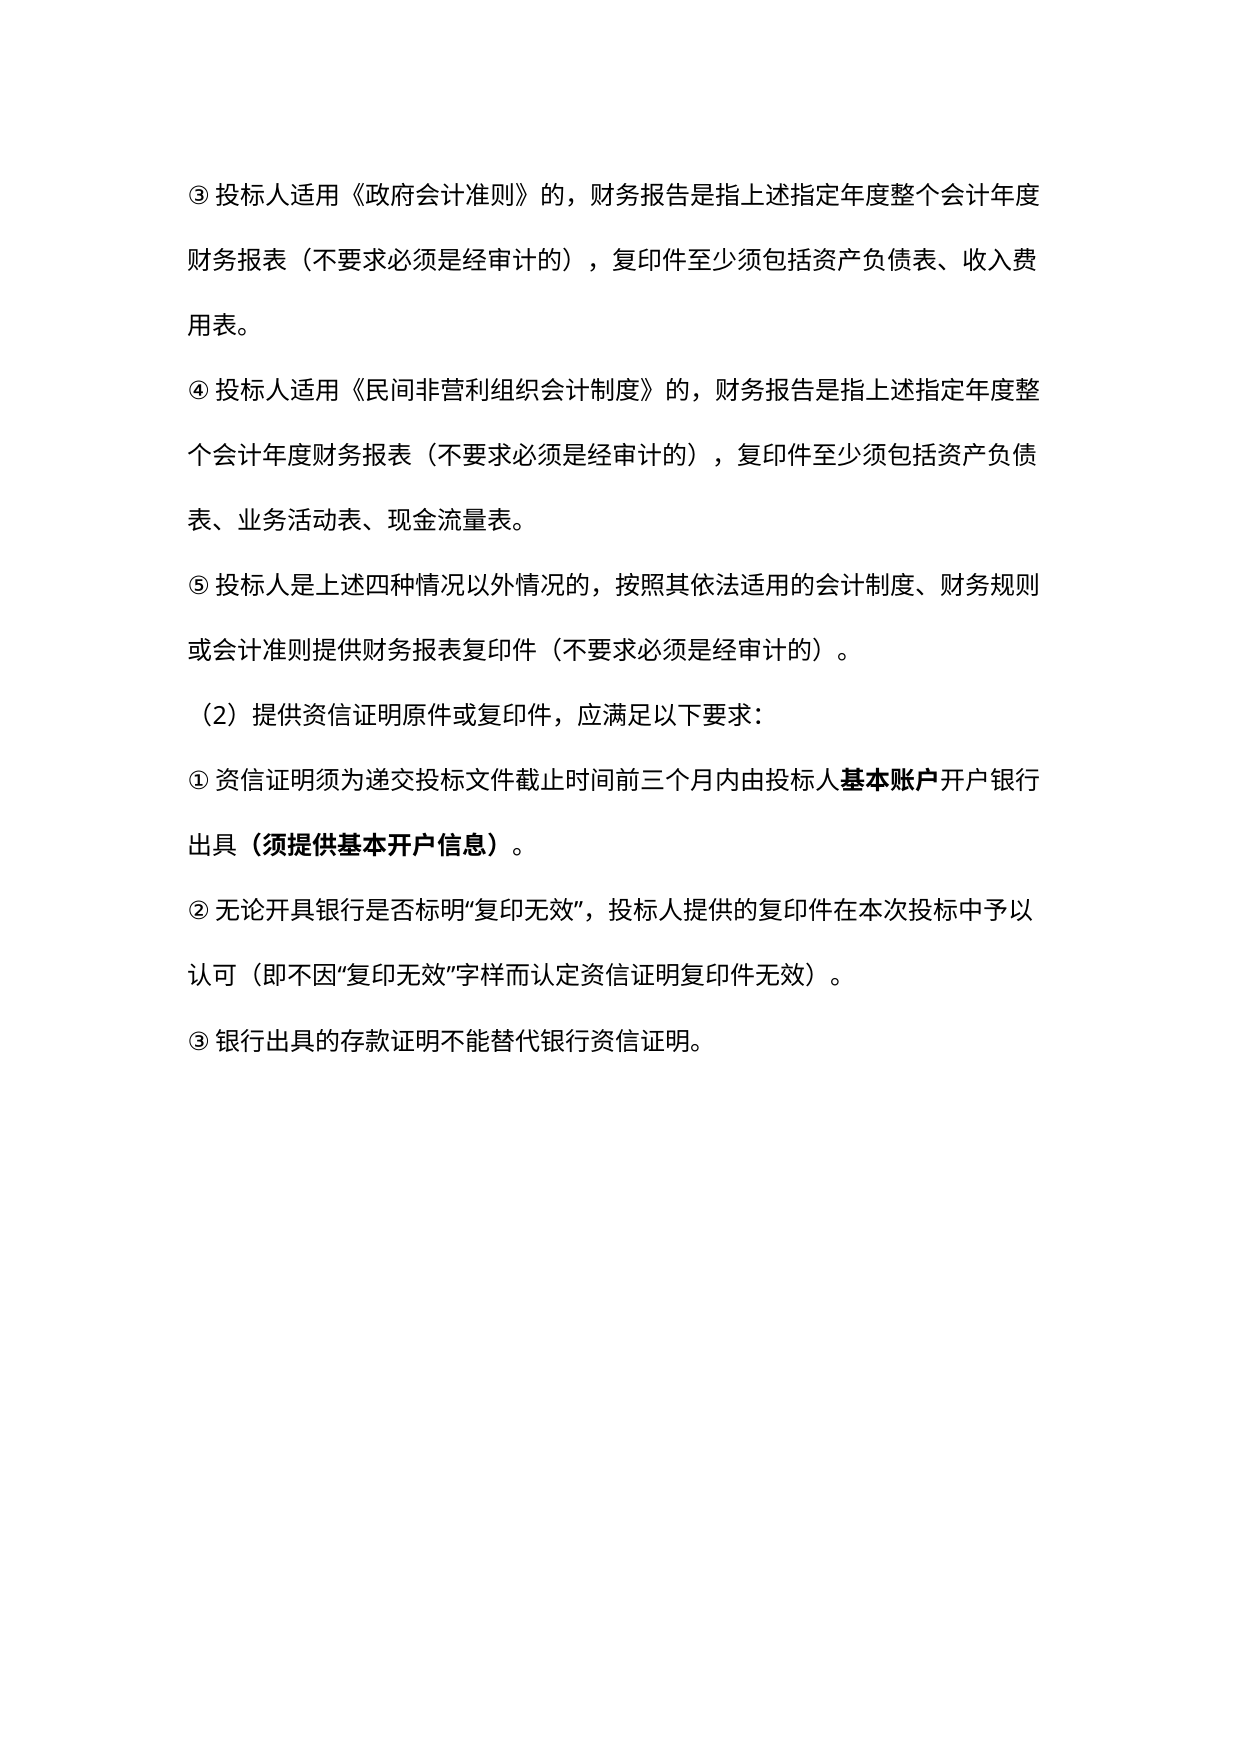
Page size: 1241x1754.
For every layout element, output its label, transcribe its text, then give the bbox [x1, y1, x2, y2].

text ④投标人适用《民间非营利组织会计制度》的，财务报告是指上述指定年度整个会计年度财务报表（不要求必须是经审计的），复印件至少须包括资产负债表、业务活动表、现金流量表。 [187, 357, 1053, 552]
text ①资信证明须为递交投标文件截止时间前三个月内由投标人基本账户开户银行出具（须提供基本开户信息）。 [187, 747, 1053, 877]
text ②无论开具银行是否标明“复印无效”，投标人提供的复印件在本次投标中予以认可（即不因“复印无效”字样而认定资信证明复印件无效）。 [187, 877, 1053, 1007]
text （2）提供资信证明原件或复印件，应满足以下要求： [187, 682, 1053, 747]
text ③投标人适用《政府会计准则》的，财务报告是指上述指定年度整个会计年度财务报表（不要求必须是经审计的），复印件至少须包括资产负债表、收入费用表。 [187, 162, 1053, 357]
text ⑤投标人是上述四种情况以外情况的，按照其依法适用的会计制度、财务规则或会计准则提供财务报表复印件（不要求必须是经审计的）。 [187, 552, 1053, 682]
text ③银行出具的存款证明不能替代银行资信证明。 [187, 1007, 1053, 1072]
